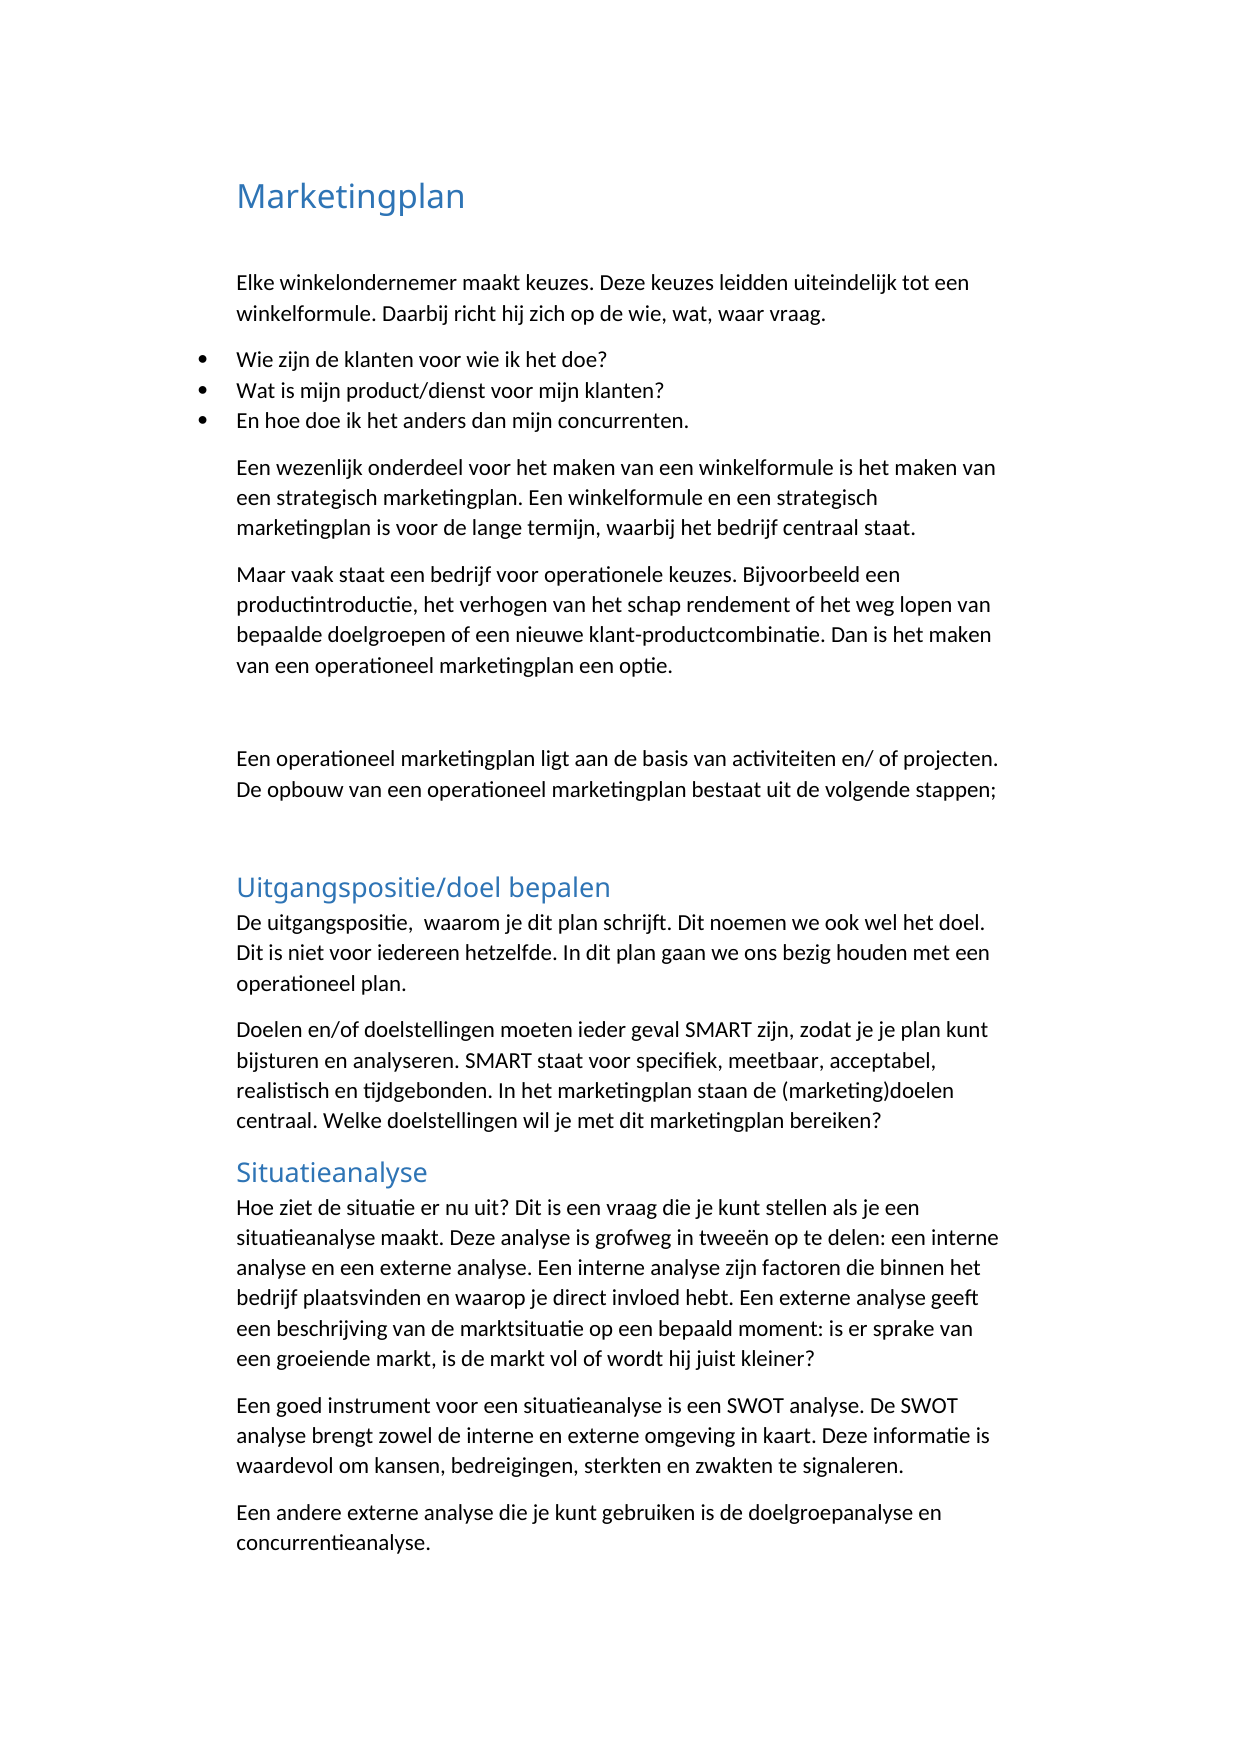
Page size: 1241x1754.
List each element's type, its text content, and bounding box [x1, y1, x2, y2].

text Een wezenlijk onderdeel voor het maken van een winkelformule is het maken van een strategisch marketingplan. Een winkelformule en een strategisch marketingplan is voor de lange termijn, waarbij het bedrijf centraal staat. [236, 453, 1004, 541]
text Maar vaak staat een bedrijf voor operationele keuzes. Bijvoorbeeld een productintroductie, het verhogen van het schap rendement of het weg lopen van bepaalde doelgroepen of een nieuwe klant-productcombinatie. Dan is het maken van een operationeel marketingplan een optie. [236, 560, 1004, 679]
text Een andere externe analyse die je kunt gebruiken is de doelgroepanalyse en concurrentieanalyse. [236, 1498, 1004, 1556]
text Hoe ziet de situatie er nu uit? Dit is een vraag die je kunt stellen als je een situatieanalyse maakt. Deze analyse is grofweg in tweeën op te delen: een interne analyse en een externe analyse. Een interne analyse zijn factoren die binnen het bedrijf plaatsvinden en waarop je direct invloed hebt. Een externe analyse geeft een beschrijving van de marktsituatie op een bepaald moment: is er sprake van een groeiende markt, is de markt vol of wordt hij juist kleiner? [236, 1193, 1004, 1372]
list En hoe doe ik het anders dan mijn concurrenten. [199, 406, 1004, 434]
text Een goed instrument voor een situatieanalyse is een SWOT analyse. De SWOT analyse brengt zowel de interne en externe omgeving in kaart. Deze informatie is waardevol om kansen, bedreigingen, sterkten en zwakten te signaleren. [236, 1391, 1004, 1479]
list Wie zijn de klanten voor wie ik het doe? [199, 346, 1004, 374]
subtitle Marketingplan [236, 173, 1004, 218]
text Doelen en/of doelstellingen moeten ieder geval SMART zijn, zodat je je plan kunt bijsturen en analyseren. SMART staat voor specifiek, meetbaar, acceptabel, realistisch en tijdgebonden. In het marketingplan staan de (marketing)doelen centraal. Welke doelstellingen wil je met dit marketingplan bereiken? [236, 1016, 1004, 1134]
text Elke winkelondernemer maakt keuzes. Deze keuzes leidden uiteindelijk tot een winkelformule. Daarbij richt hij zich op de wie, wat, waar vraag. [236, 268, 1004, 327]
list Wat is mijn product/dienst voor mijn klanten? [199, 376, 1004, 404]
text De uitgangspositie, waarom je dit plan schrijft. Dit noemen we ook wel het doel. Dit is niet voor iedereen hetzelfde. In dit plan gaan we ons bezig houden met een operationeel plan. [236, 908, 1004, 997]
subtitle Situatieanalyse [236, 1153, 1004, 1190]
subtitle Uitgangspositie/doel bepalen [236, 868, 1004, 905]
text Een operationeel marketingplan ligt aan de basis van activiteiten en/ of projecten. De opbouw van een operationeel marketingplan bestaat uit de volgende stappen; [236, 744, 1004, 803]
